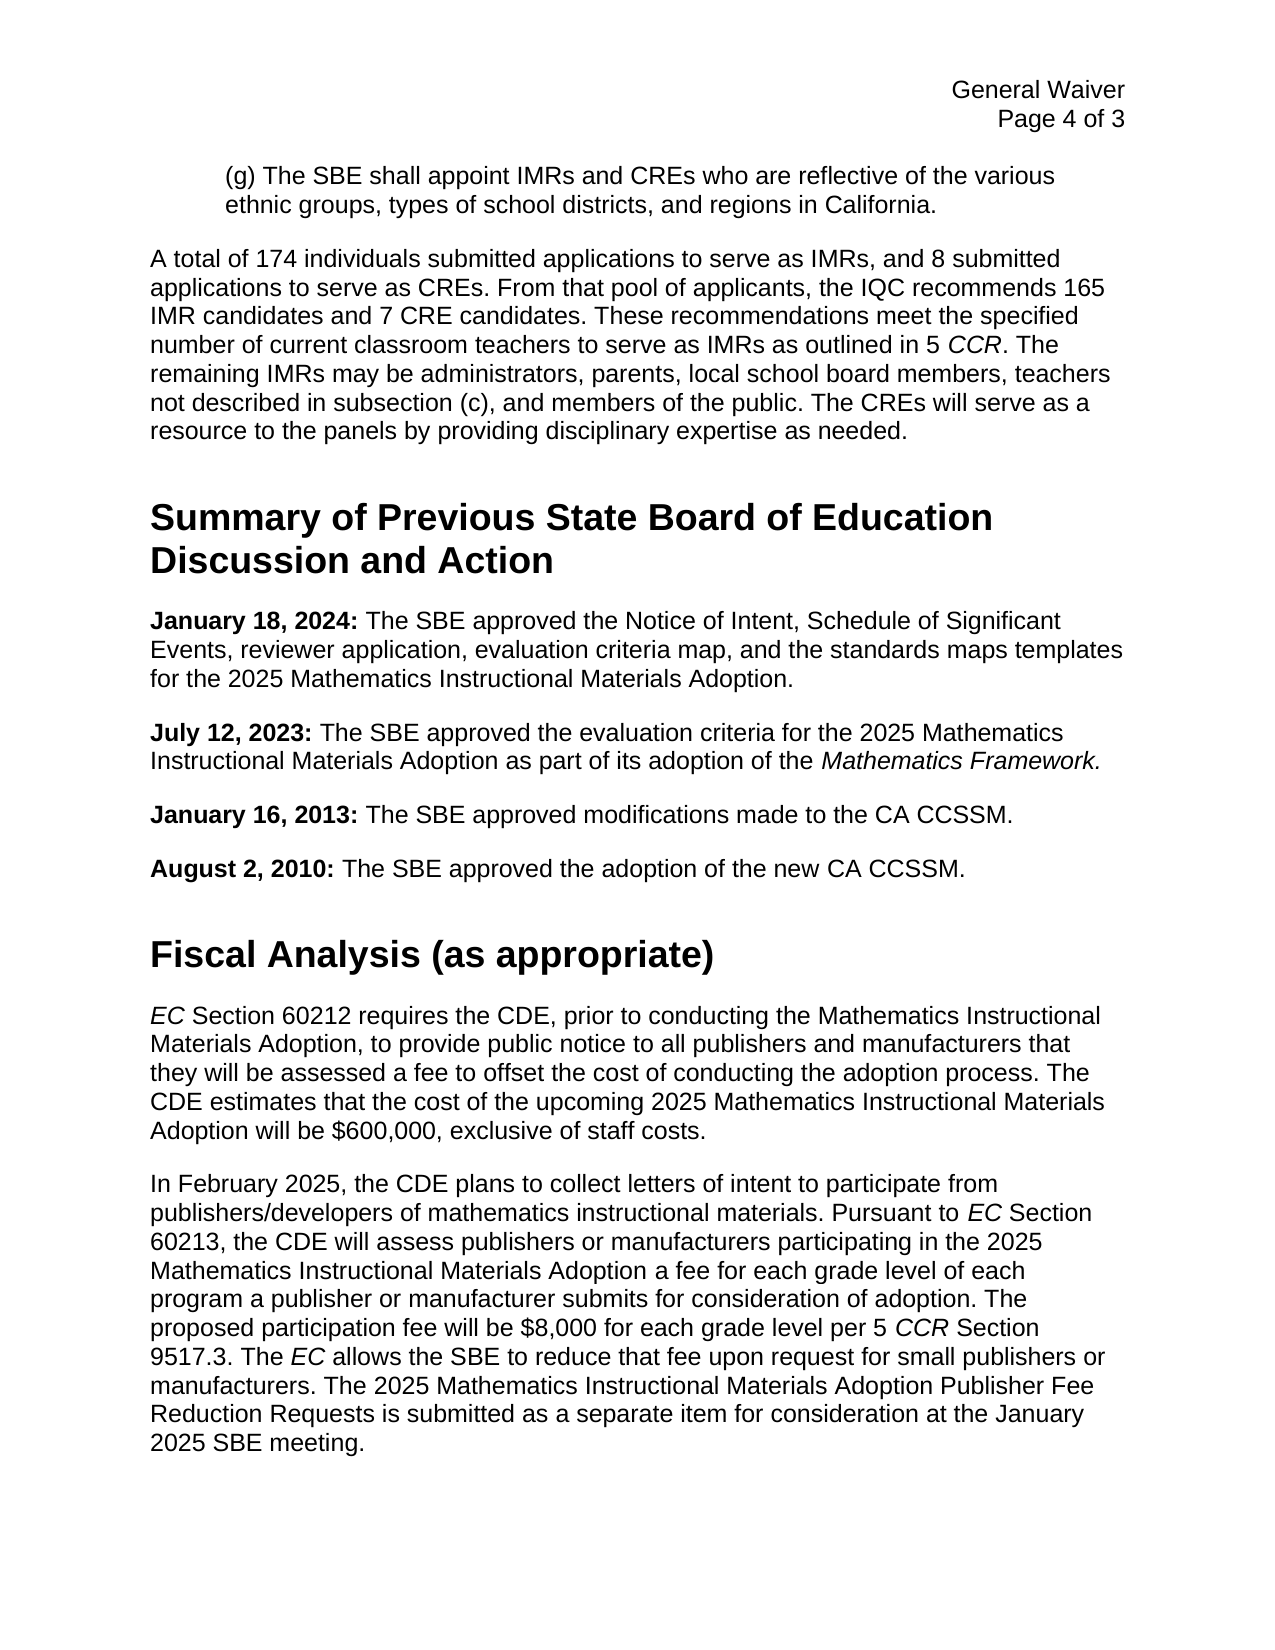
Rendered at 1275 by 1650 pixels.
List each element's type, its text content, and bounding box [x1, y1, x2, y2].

subtitle Fiscal Analysis (as appropriate) [150, 932, 1125, 976]
text EC Section 60212 requires the CDE, prior to conducting the Mathematics Instructional Materials Adoption, to provide public notice to all publishers and manufacturers that they will be assessed a fee to offset the cost of conducting the adoption process. The CDE estimates that the cost of the upcoming 2025 Mathematics Instructional Materials Adoption will be $600,000, exclusive of staff costs. [150, 1001, 1125, 1144]
text A total of 174 individuals submitted applications to serve as IMRs, and 8 submitted applications to serve as CREs. From that pool of applicants, the IQC recommends 165 IMR candidates and 7 CRE candidates. These recommendations meet the specified number of current classroom teachers to serve as IMRs as outlined in 5 CCR. The remaining IMRs may be administrators, parents, local school board members, teachers not described in subsection (c), and members of the public. The CREs will serve as a resource to the panels by providing disciplinary expertise as needed. [150, 244, 1125, 445]
text August 2, 2010: The SBE approved the adoption of the new CA CCSSM. [150, 854, 1125, 882]
subtitle Summary of Previous State Board of Education Discussion and Action [150, 495, 1125, 581]
text January 18, 2024: The SBE approved the Notice of Intent, Schedule of Significant Events, reviewer application, evaluation criteria map, and the standards maps templates for the 2025 Mathematics Instructional Materials Adoption. [150, 606, 1125, 692]
text July 12, 2023: The SBE approved the evaluation criteria for the 2025 Mathematics Instructional Materials Adoption as part of its adoption of the Mathematics Framework. [150, 717, 1125, 775]
text (g) The SBE shall appoint IMRs and CREs who are reflective of the various ethnic groups, types of school districts, and regions in California. [225, 161, 1125, 219]
text January 16, 2013: The SBE approved modifications made to the CA CCSSM. [150, 800, 1125, 829]
text In February 2025, the CDE plans to collect letters of intent to participate from publishers/developers of mathematics instructional materials. Pursuant to EC Section 60213, the CDE will assess publishers or manufacturers participating in the 2025 Mathematics Instructional Materials Adoption a fee for each grade level of each program a publisher or manufacturer submits for consideration of adoption. The proposed participation fee will be $8,000 for each grade level per 5 CCR Section 9517.3. The EC allows the SBE to reduce that fee upon request for small publishers or manufacturers. The 2025 Mathematics Instructional Materials Adoption Publisher Fee Reduction Requests is submitted as a separate item for consideration at the January 2025 SBE meeting. [150, 1169, 1125, 1457]
